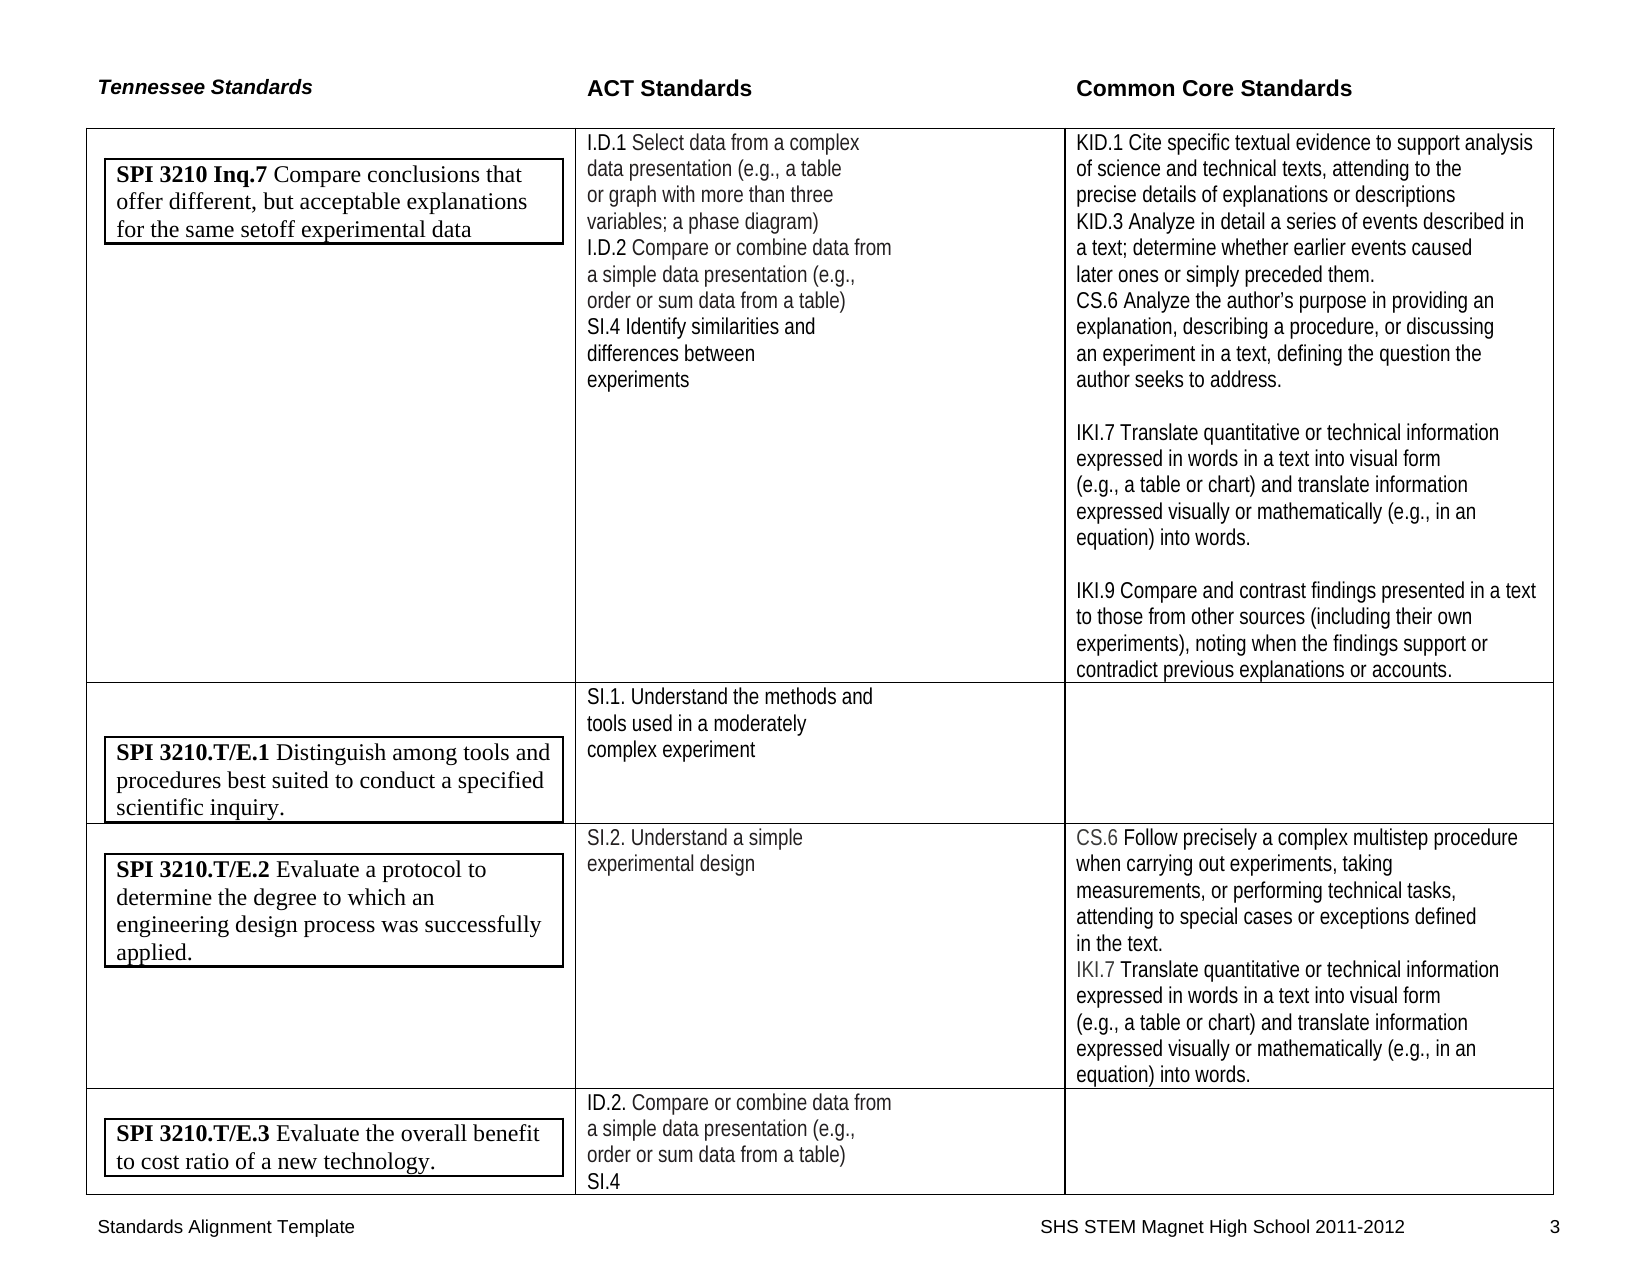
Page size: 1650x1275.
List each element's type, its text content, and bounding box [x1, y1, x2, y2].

table_cell [87, 824, 575, 1088]
table_cell CS.6 Follow precisely a complex multistep procedure when carrying out experiments, taking measurements, or performing technical tasks, attending to special cases or exceptions defined in the text. IKI.7 Translate quantitative or technical information expressed in words in a text into visual form (e.g., a table or chart) and translate information expressed visually or mathematically (e.g., in an equation) into words. [1066, 824, 1553, 1088]
table_header Standards [86, 75, 576, 128]
table_header Common Core Standards [1065, 75, 1555, 128]
table_header ACT Standards [576, 75, 1065, 128]
table_cell SI.1. Understand the methods and tools used in a moderately complex experiment [576, 683, 1064, 823]
table_cell [1066, 1089, 1553, 1194]
table_cell [87, 129, 575, 682]
table_cell KID.1 Cite specific textual evidence to support analysis of science and technical texts, attending to the precise details of explanations or descriptions KID.3 Analyze in detail a series of events described in a text; determine whether earlier events caused later ones or simply preceded them. CS.6 Analyze the author’s purpose in providing an explanation, describing a procedure, or discussing an experiment in a text, defining the question the author seeks to address. IKI.7 Translate quantitative or technical information expressed in words in a text into visual form (e.g., a table or chart) and translate information expressed visually or mathematically (e.g., in an equation) into words. IKI.9 Compare and contrast findings presented in a text to those from other sources (including their own experiments), noting when the findings support or contradict previous explanations or accounts. [1066, 129, 1553, 682]
table_cell [87, 1089, 575, 1194]
table_cell ID.2. Compare or combine data from a simple data presentation (e.g., order or sum data from a table) SI.4 [576, 1089, 1064, 1194]
table_cell [1066, 683, 1553, 823]
table_cell SI.2. Understand a simple experimental design [576, 824, 1064, 1088]
table_cell [87, 683, 575, 823]
table_cell I.D.1 Select data from a complex data presentation (e.g., a table or graph with more than three variables; a phase diagram) I.D.2 Compare or combine data from a simple data presentation (e.g., order or sum data from a table) SI.4 Identify similarities and differences between experiments [576, 129, 1064, 682]
